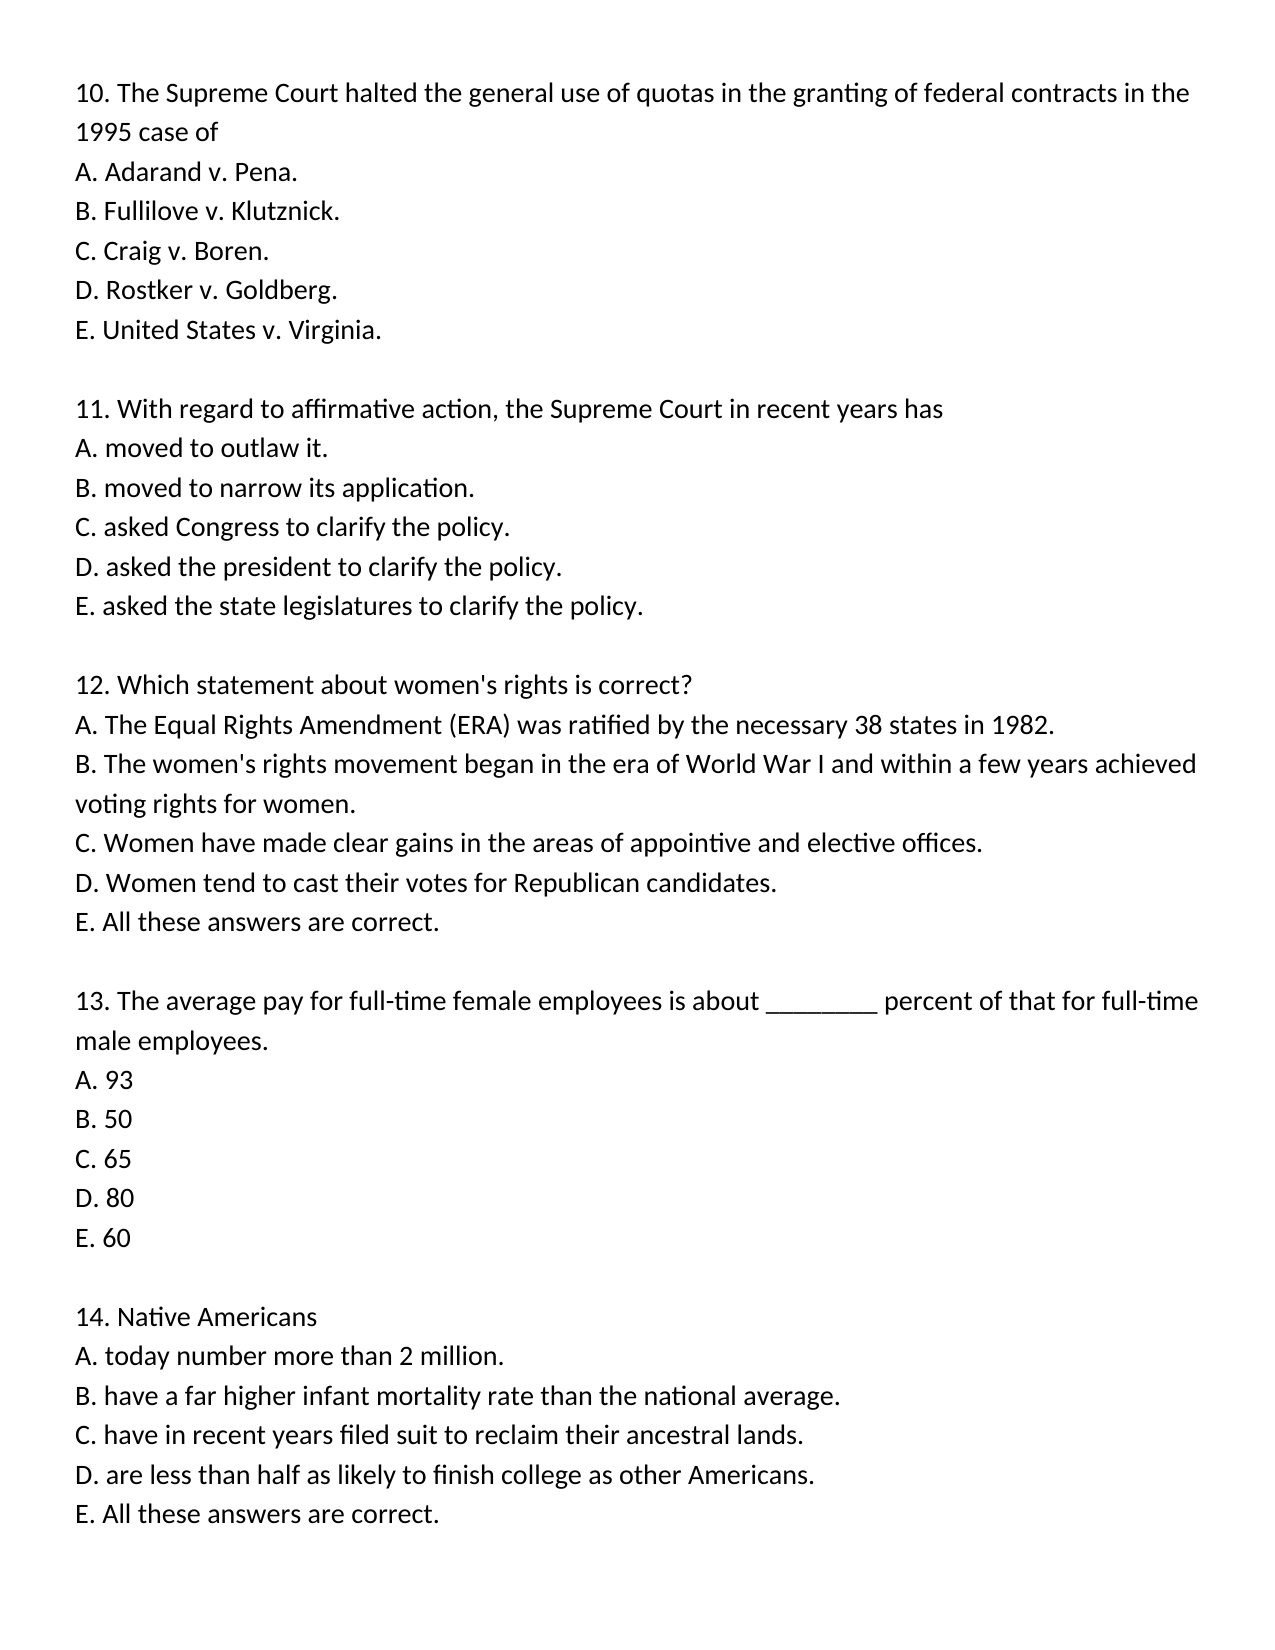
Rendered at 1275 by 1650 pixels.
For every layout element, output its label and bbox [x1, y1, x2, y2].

text [75, 75, 1200, 1570]
